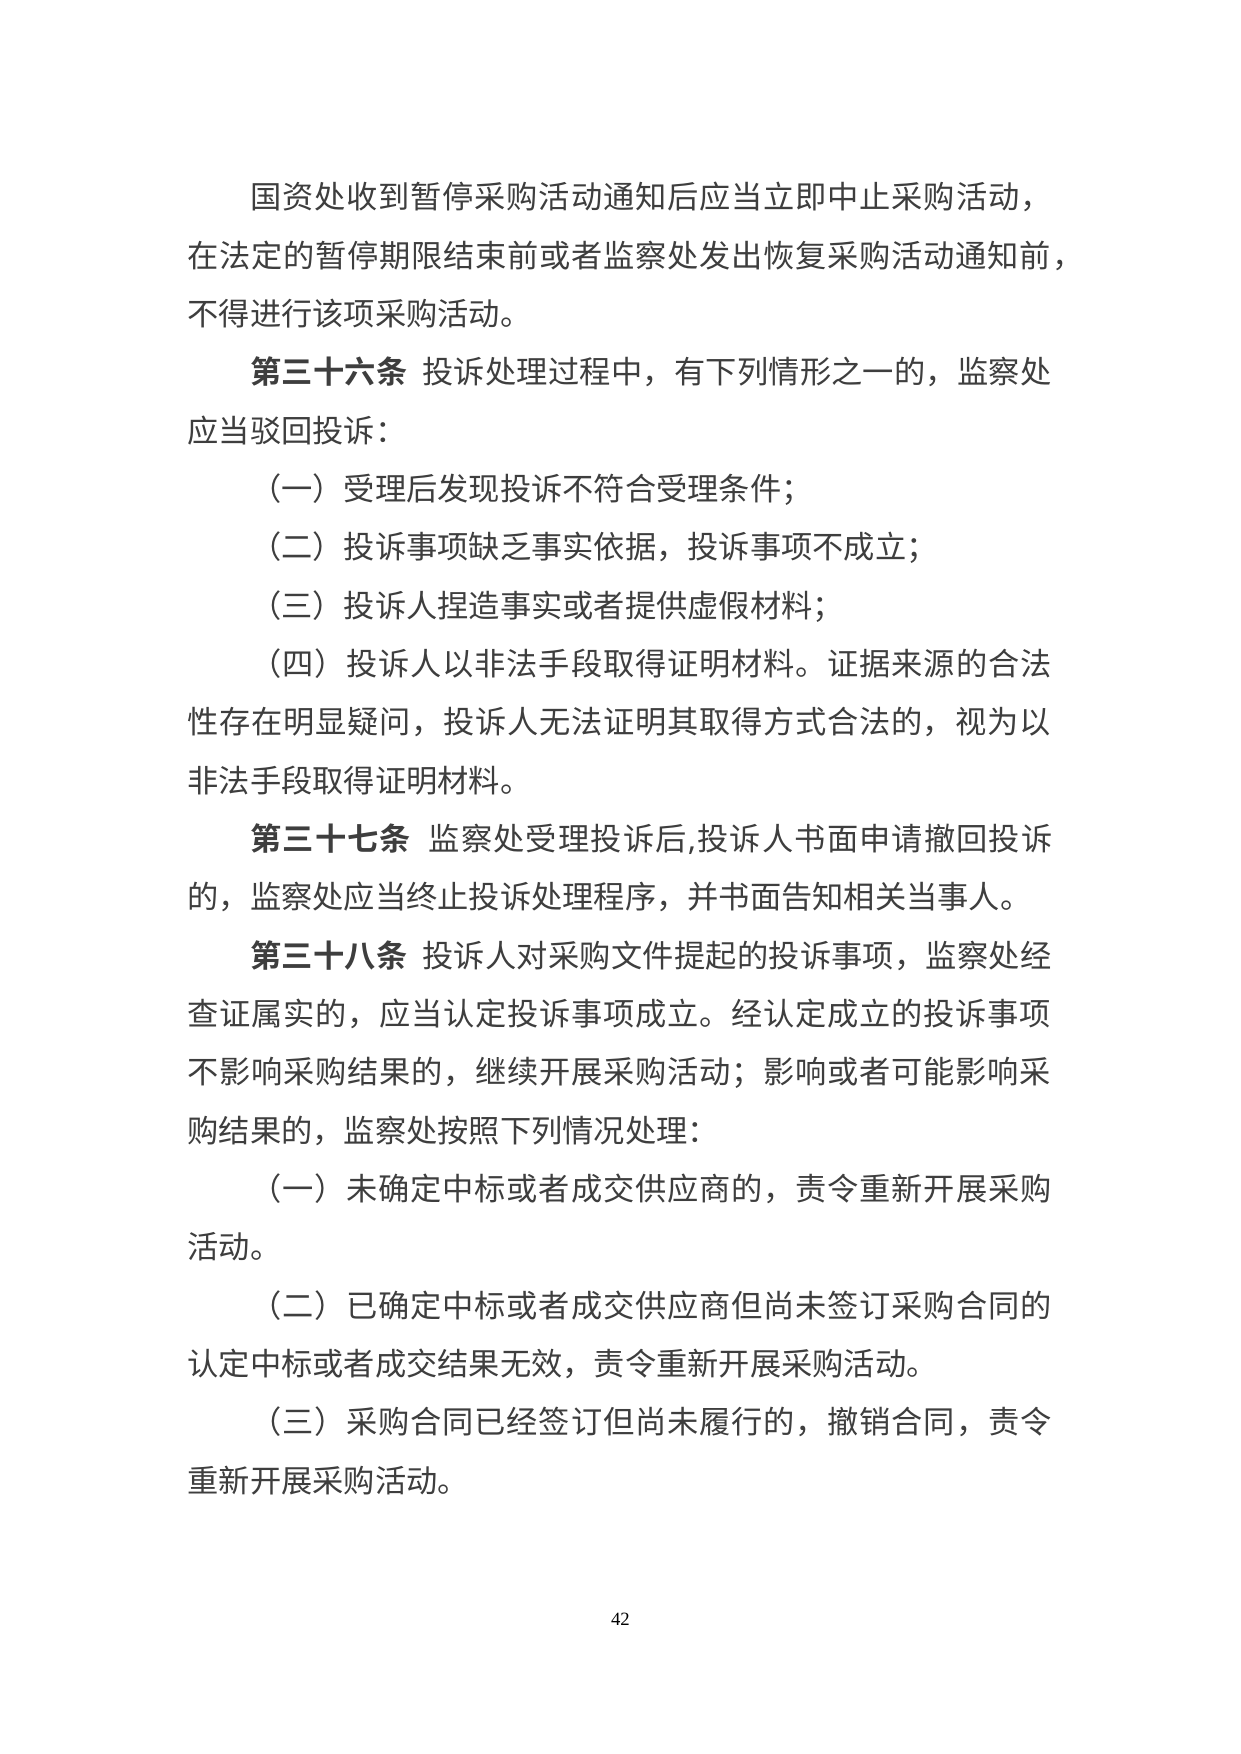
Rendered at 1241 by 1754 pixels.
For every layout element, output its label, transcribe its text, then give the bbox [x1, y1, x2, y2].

text 第三十七条 监察处受理投诉后,投诉人书面申请撤回投诉的，监察处应当终止投诉处理程序，并书面告知相关当事人。 [187, 804, 1053, 920]
text 第三十六条 投诉处理过程中，有下列情形之一的，监察处应当驳回投诉： [187, 337, 1053, 454]
text （三）投诉人捏造事实或者提供虚假材料； [187, 570, 1053, 629]
text （二）已确定中标或者成交供应商但尚未签订采购合同的，认定中标或者成交结果无效，责令重新开展采购活动。 [187, 1270, 1053, 1387]
text （三）采购合同已经签订但尚未履行的，撤销合同，责令重新开展采购活动。 [187, 1387, 1053, 1504]
text （一）未确定中标或者成交供应商的，责令重新开展采购活动。 [187, 1154, 1053, 1270]
text 国资处收到暂停采购活动通知后应当立即中止采购活动，在法定的暂停期限结束前或者监察处发出恢复采购活动通知前，不得进行该项采购活动。 [187, 162, 1053, 337]
text （一）受理后发现投诉不符合受理条件； [187, 454, 1053, 512]
text 第三十八条 投诉人对采购文件提起的投诉事项，监察处经查证属实的，应当认定投诉事项成立。经认定成立的投诉事项不影响采购结果的，继续开展采购活动；影响或者可能影响采购结果的，监察处按照下列情况处理： [187, 920, 1053, 1154]
text （二）投诉事项缺乏事实依据，投诉事项不成立； [187, 512, 1053, 570]
text （四）投诉人以非法手段取得证明材料。证据来源的合法性存在明显疑问，投诉人无法证明其取得方式合法的，视为以非法手段取得证明材料。 [187, 629, 1053, 804]
